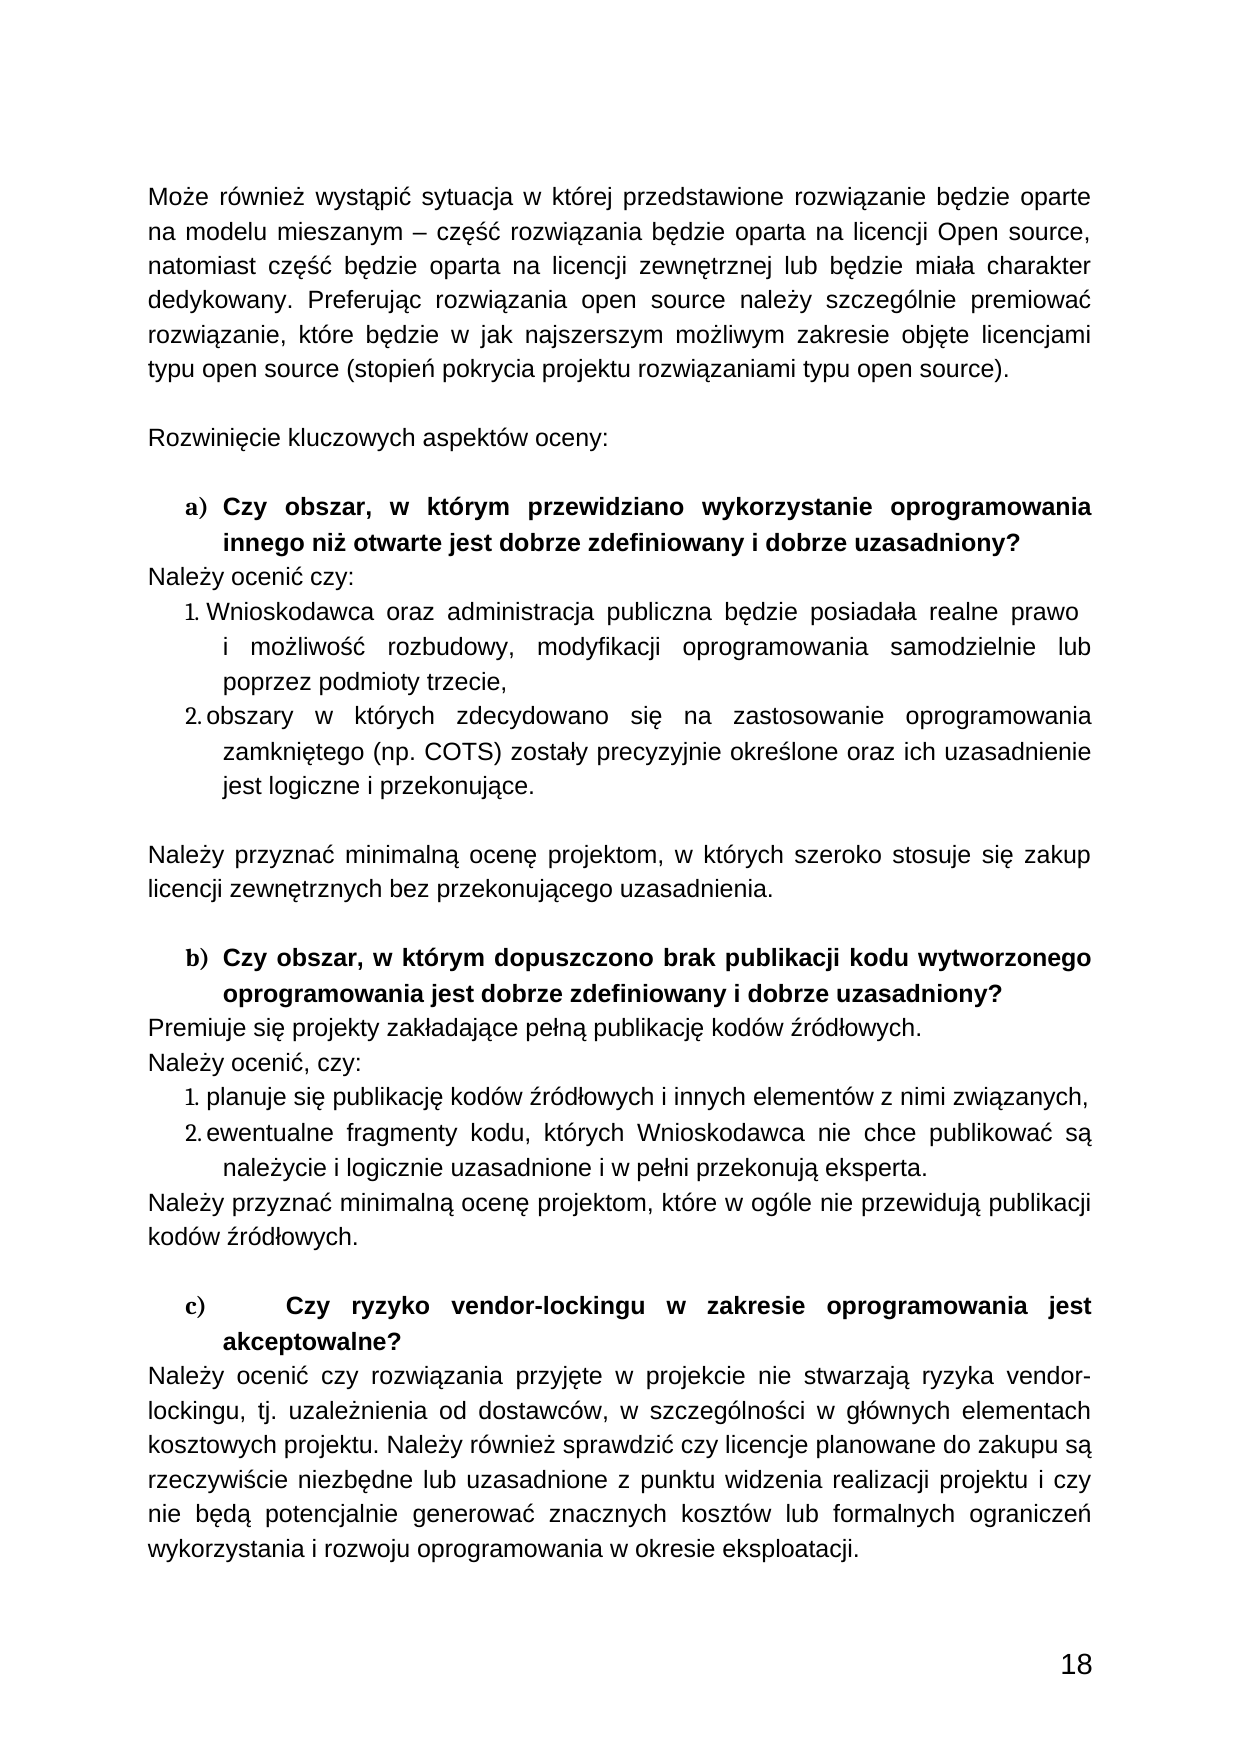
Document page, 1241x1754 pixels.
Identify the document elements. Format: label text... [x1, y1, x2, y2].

text Może również wystąpić sytuacja w której przedstawione rozwiązanie będzie oparte na modelu mieszanym – część rozwiązania będzie oparta na licencji Open source, natomiast część będzie oparta na licencji zewnętrznej lub będzie miała charakter dedykowany. Preferując rozwiązania open source należy szczególnie premiować rozwiązanie, które będzie w jak najszerszym możliwym zakresie objęte licencjami typu open source (stopień pokrycia projektu rozwiązaniami typu open source). [148, 182, 1093, 383]
text Należy przyznać minimalną ocenę projektom, w których szeroko stosuje się zakup licencji zewnętrznych bez przekonującego uzasadnienia. [148, 840, 1093, 903]
list obszary w których zdecydowano się na zastosowanie oprogramowania zamkniętego (np. COTS) zostały precyzyjnie określone oraz ich uzasadnienie jest logiczne i przekonujące. [185, 701, 1093, 800]
list Wnioskodawca oraz administracja publiczna będzie posiadała realne prawo i możliwość rozbudowy, modyfikacji oprogramowania samodzielnie lub poprzez podmioty trzecie, [185, 597, 1093, 695]
text Należy ocenić, czy: [148, 1048, 1093, 1077]
text Premiuje się projekty zakładające pełną publikację kodów źródłowych. [148, 1013, 1093, 1042]
text Należy ocenić czy rozwiązania przyjęte w projekcie nie stwarzają ryzyka vendor-lockingu, tj. uzależnienia od dostawców, w szczególności w głównych elementach kosztowych projektu. Należy również sprawdzić czy licencje planowane do zakupu są rzeczywiście niezbędne lub uzasadnione z punktu widzenia realizacji projektu i czy nie będą potencjalnie generować znacznych kosztów lub formalnych ograniczeń wykorzystania i rozwoju oprogramowania w okresie eksploatacji. [148, 1361, 1093, 1562]
list Czy ryzyko vendor-lockingu w zakresie oprogramowania jest akceptowalne? [185, 1291, 1093, 1355]
list planuje się publikację kodów źródłowych i innych elementów z nimi związanych, [185, 1082, 1093, 1112]
text Należy przyznać minimalną ocenę projektom, które w ogóle nie przewidują publikacji kodów źródłowych. [148, 1188, 1093, 1251]
text Rozwinięcie kluczowych aspektów oceny: [148, 423, 1093, 452]
list Czy obszar, w którym dopuszczono brak publikacji kodu wytworzonego oprogramowania jest dobrze zdefiniowany i dobrze uzasadniony? [185, 943, 1093, 1008]
list Czy obszar, w którym przewidziano wykorzystanie oprogramowania innego niż otwarte jest dobrze zdefiniowany i dobrze uzasadniony? [185, 492, 1093, 557]
list ewentualne fragmenty kodu, których Wnioskodawca nie chce publikować są należycie i logicznie uzasadnione i w pełni przekonują eksperta. [185, 1118, 1093, 1182]
text Należy ocenić czy: [148, 562, 1093, 591]
